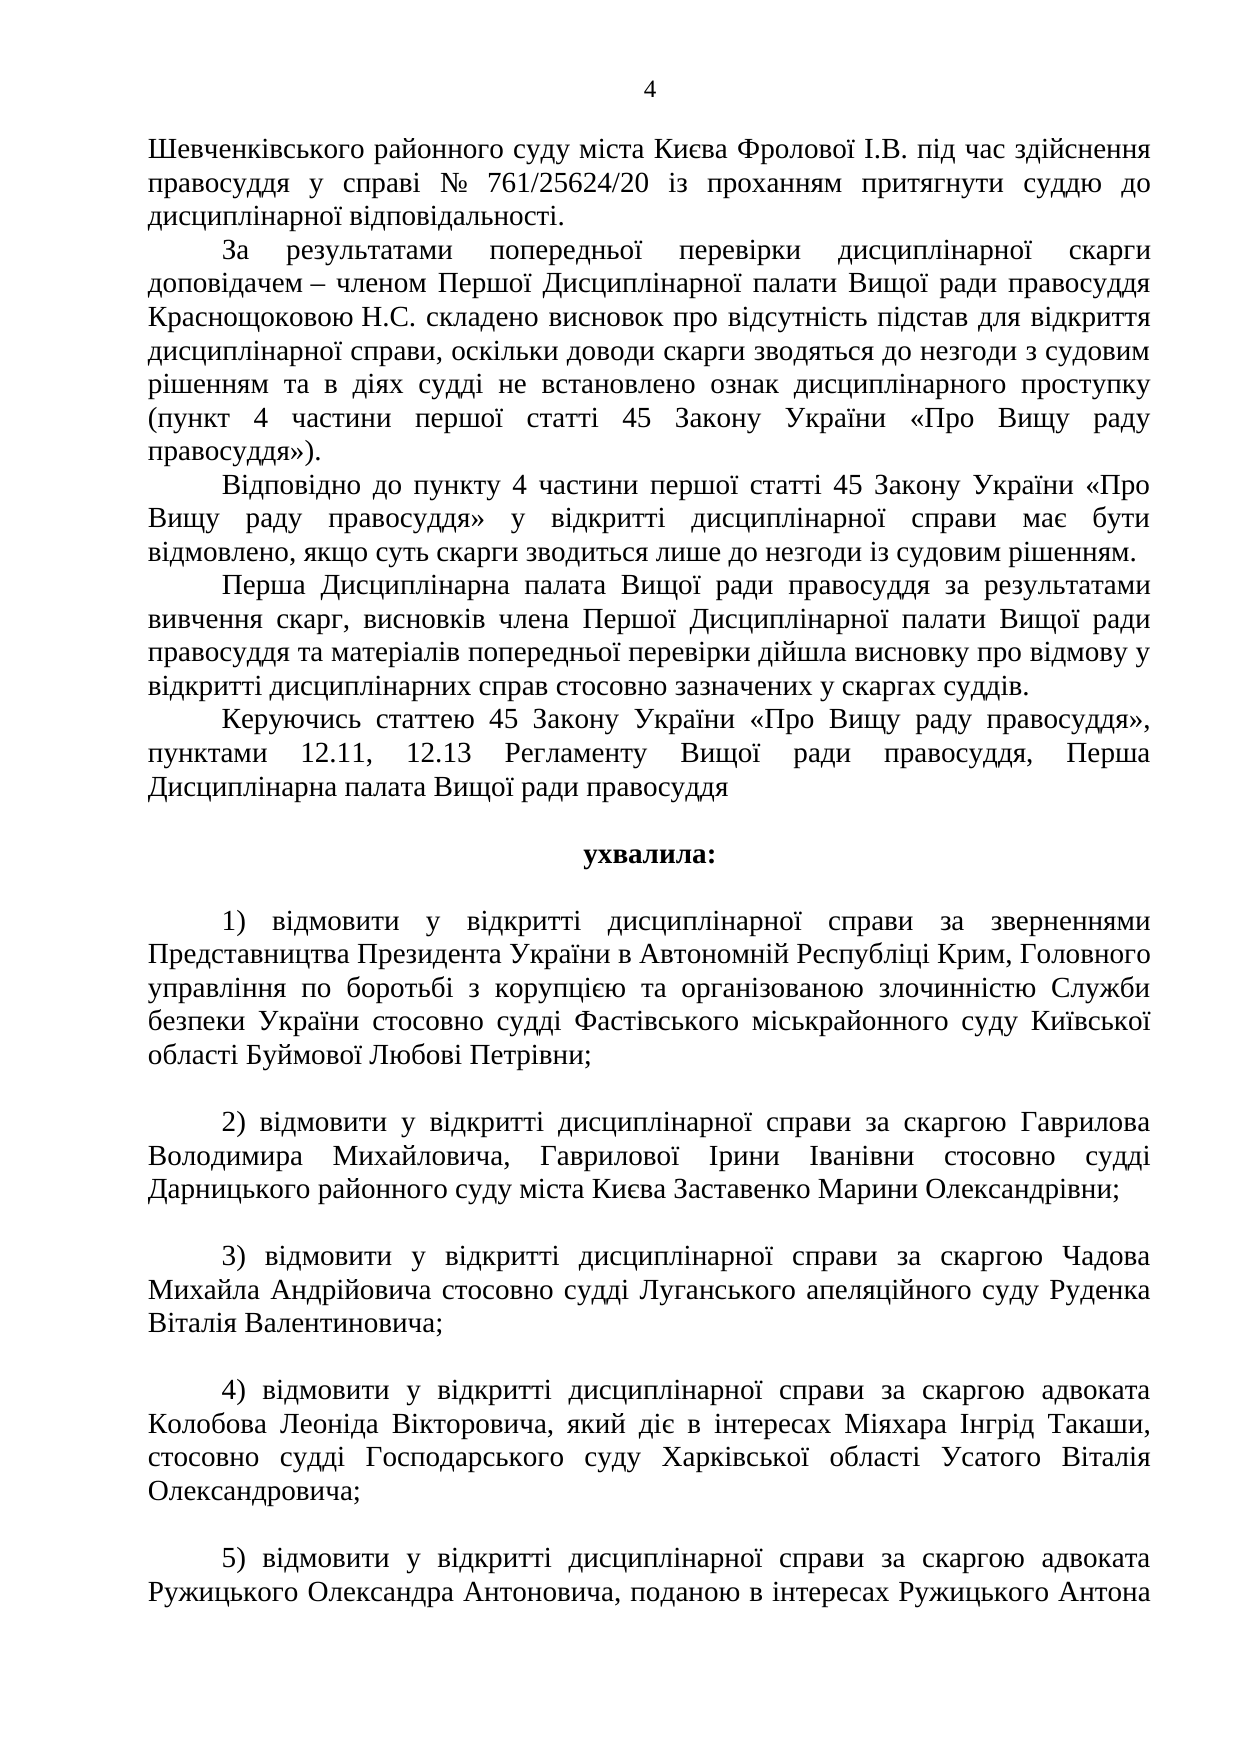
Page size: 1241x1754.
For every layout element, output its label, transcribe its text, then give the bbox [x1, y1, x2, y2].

text Керуючись статтею 45 Закону України «Про Вищу раду правосуддя», пунктами 12.11, 12.13 Регламенту Вищої ради правосуддя, Перша Дисциплінарна палата Вищої ради правосуддя [148, 702, 1152, 802]
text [148, 1540, 1152, 1607]
text 3) відмовити у відкритті дисциплінарної справи за скаргою Чадова Михайла Андрійовича стосовно судді Луганського апеляційного суду Руденка Віталія Валентиновича; [148, 1238, 1152, 1339]
text Перша Дисциплінарна палата Вищої ради правосуддя за результатами вивчення скарг, висновків члена Першої Дисциплінарної палати Вищої ради правосуддя та матеріалів попередньої перевірки дійшла висновку про відмову у відкритті дисциплінарних справ стосовно зазначених у скаргах суддів. [148, 567, 1152, 702]
text 4) відмовити у відкритті дисциплінарної справи за скаргою адвоката Колобова Леоніда Вікторовича, який діє в інтересах Міяхара Інгрід Такаши, стосовно судді Господарського суду Харківської області Усатого Віталія Олександровича; [148, 1372, 1152, 1507]
text ухвалила: [148, 836, 1152, 869]
text Відповідно до пункту 4 частини першої статті 45 Закону України «Про Вищу раду правосуддя» у відкритті дисциплінарної справи має бути відмовлено, якщо суть скарги зводиться лише до незгоди із судовим рішенням. [148, 467, 1152, 567]
text 2) відмовити у відкритті дисциплінарної справи за скаргою Гаврилова Володимира Михайловича, Гаврилової Ірини Іванівни стосовно судді Дарницького районного суду міста Києва Заставенко Марини Олександрівни; [148, 1104, 1152, 1205]
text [148, 131, 1152, 232]
text 1) відмовити у відкритті дисциплінарної справи за зверненнями Представництва Президента України в Автономній Республіці Крим, Головного управління по боротьбі з корупцією та організованою злочинністю Служби безпеки України стосовно судді Фастівського міськрайонного суду Київської області Буймової Любові Петрівни; [148, 903, 1152, 1071]
